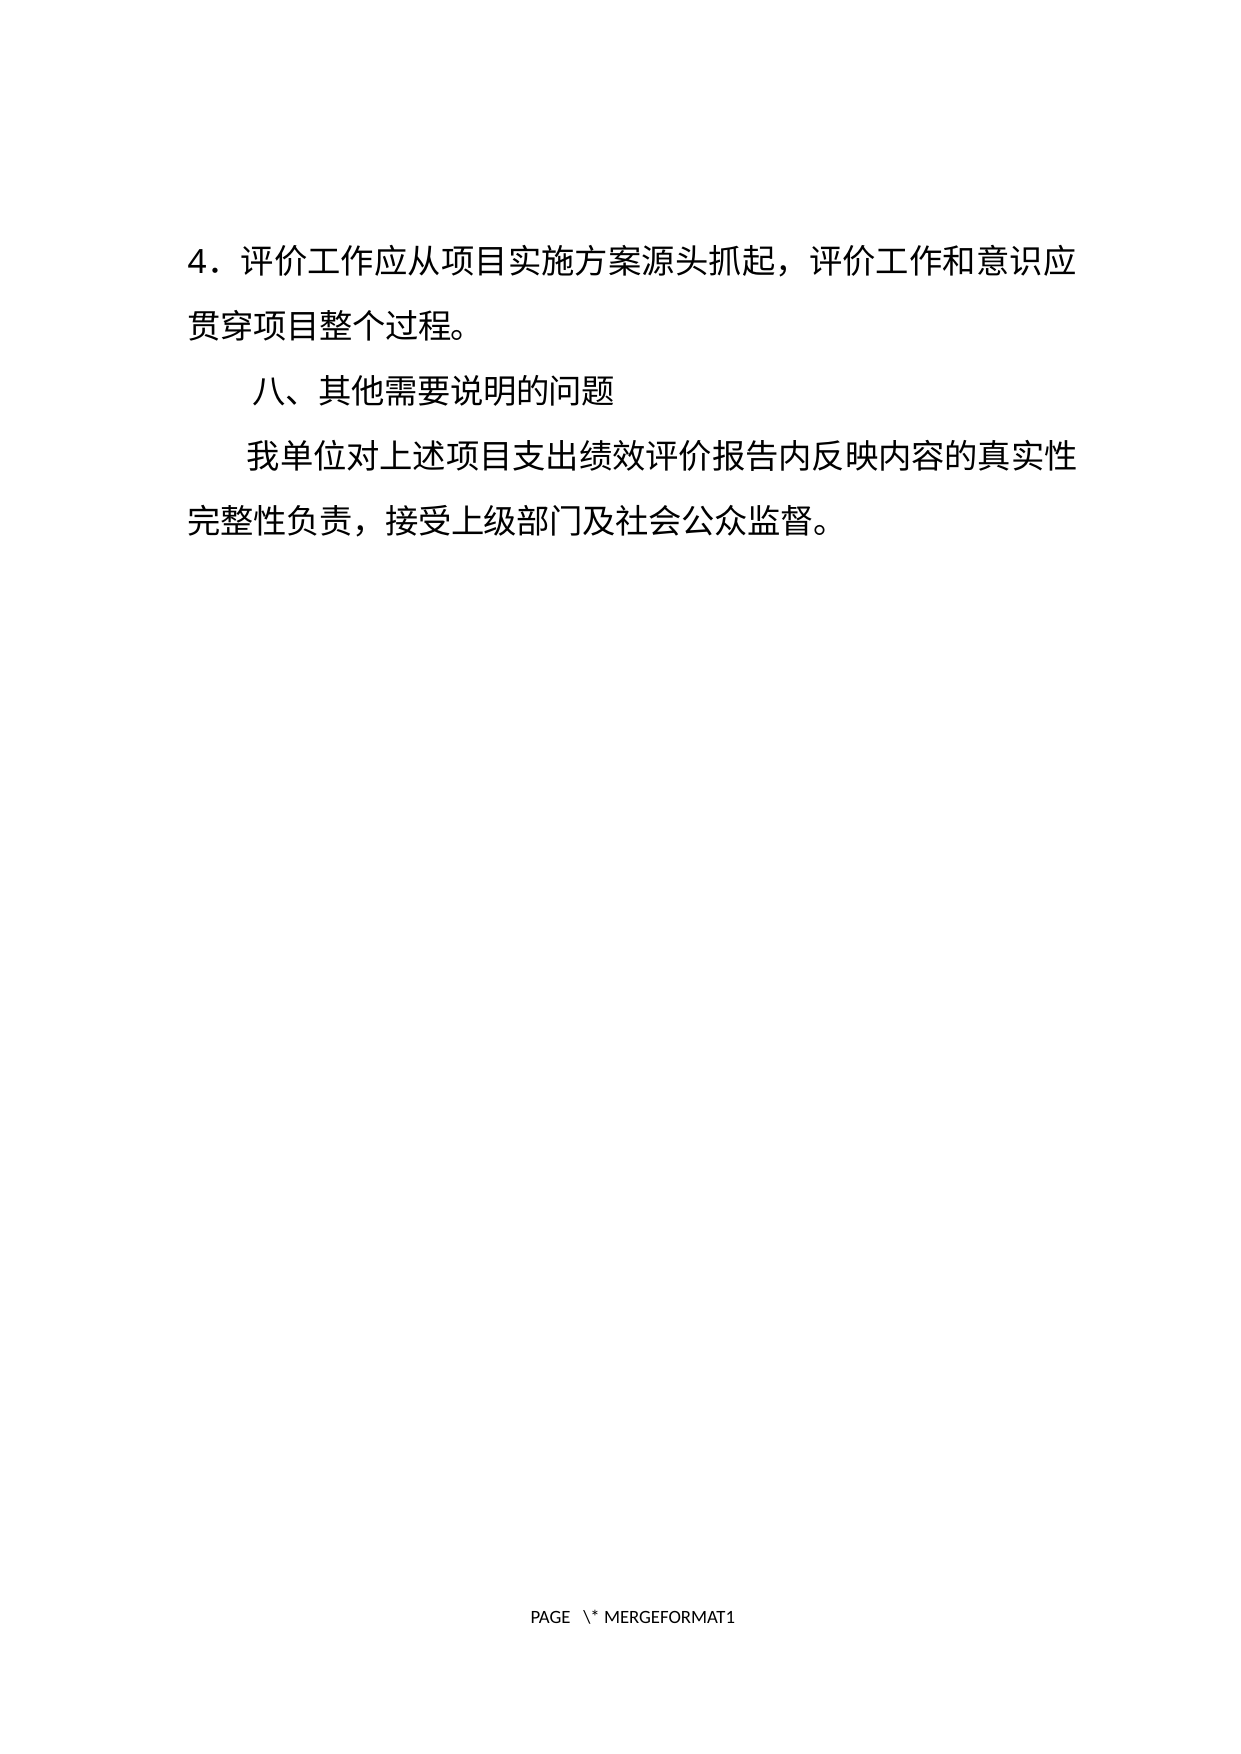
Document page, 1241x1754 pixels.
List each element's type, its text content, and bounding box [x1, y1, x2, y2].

text 我单位对上述项目支出绩效评价报告内反映内容的真实性、完整性负责，接受上级部门及社会公众监督。 [187, 422, 1078, 552]
text 八、其他需要说明的问题 [187, 357, 1078, 422]
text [187, 162, 1078, 357]
